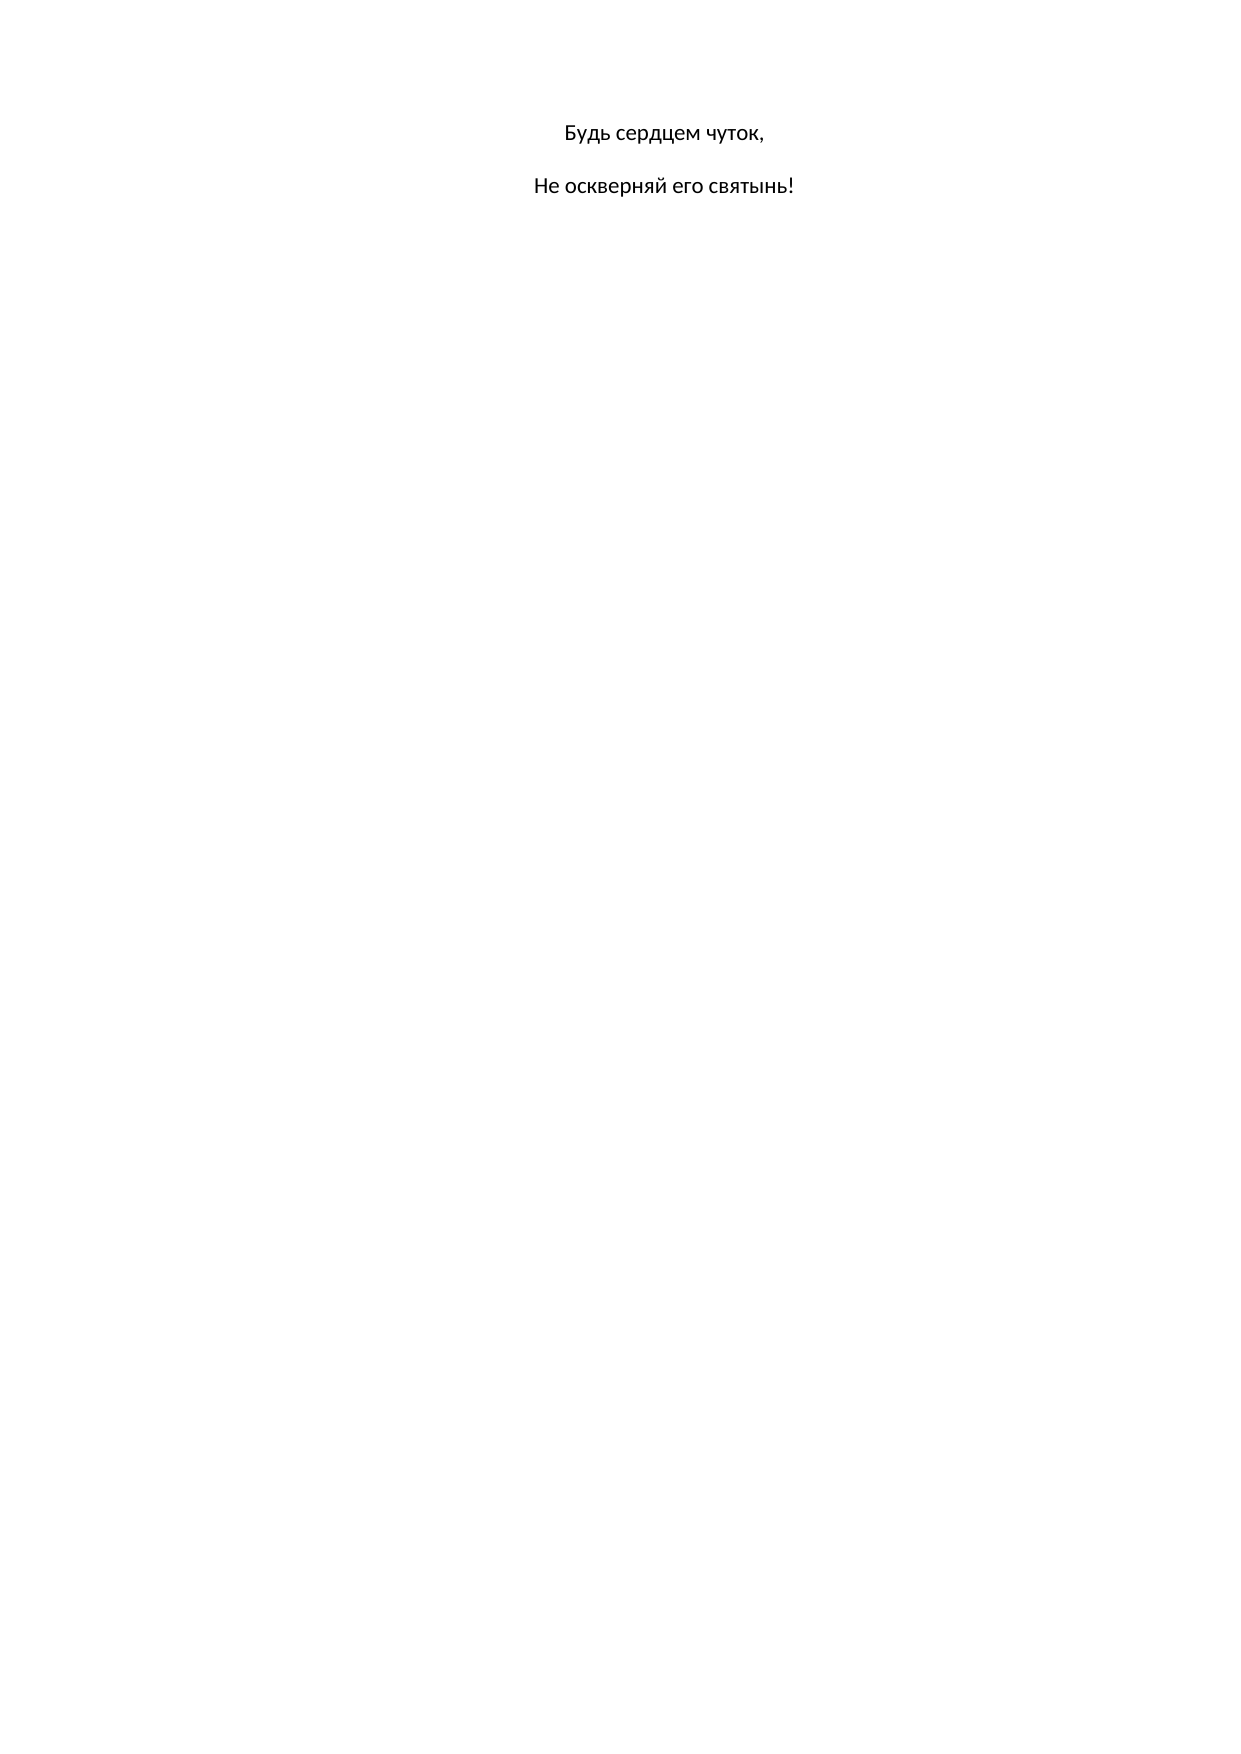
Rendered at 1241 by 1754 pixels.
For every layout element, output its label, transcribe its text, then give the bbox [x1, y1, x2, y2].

text Не оскверняй его святынь! [177, 171, 1152, 199]
text Будь сердцем чуток, [177, 118, 1152, 146]
